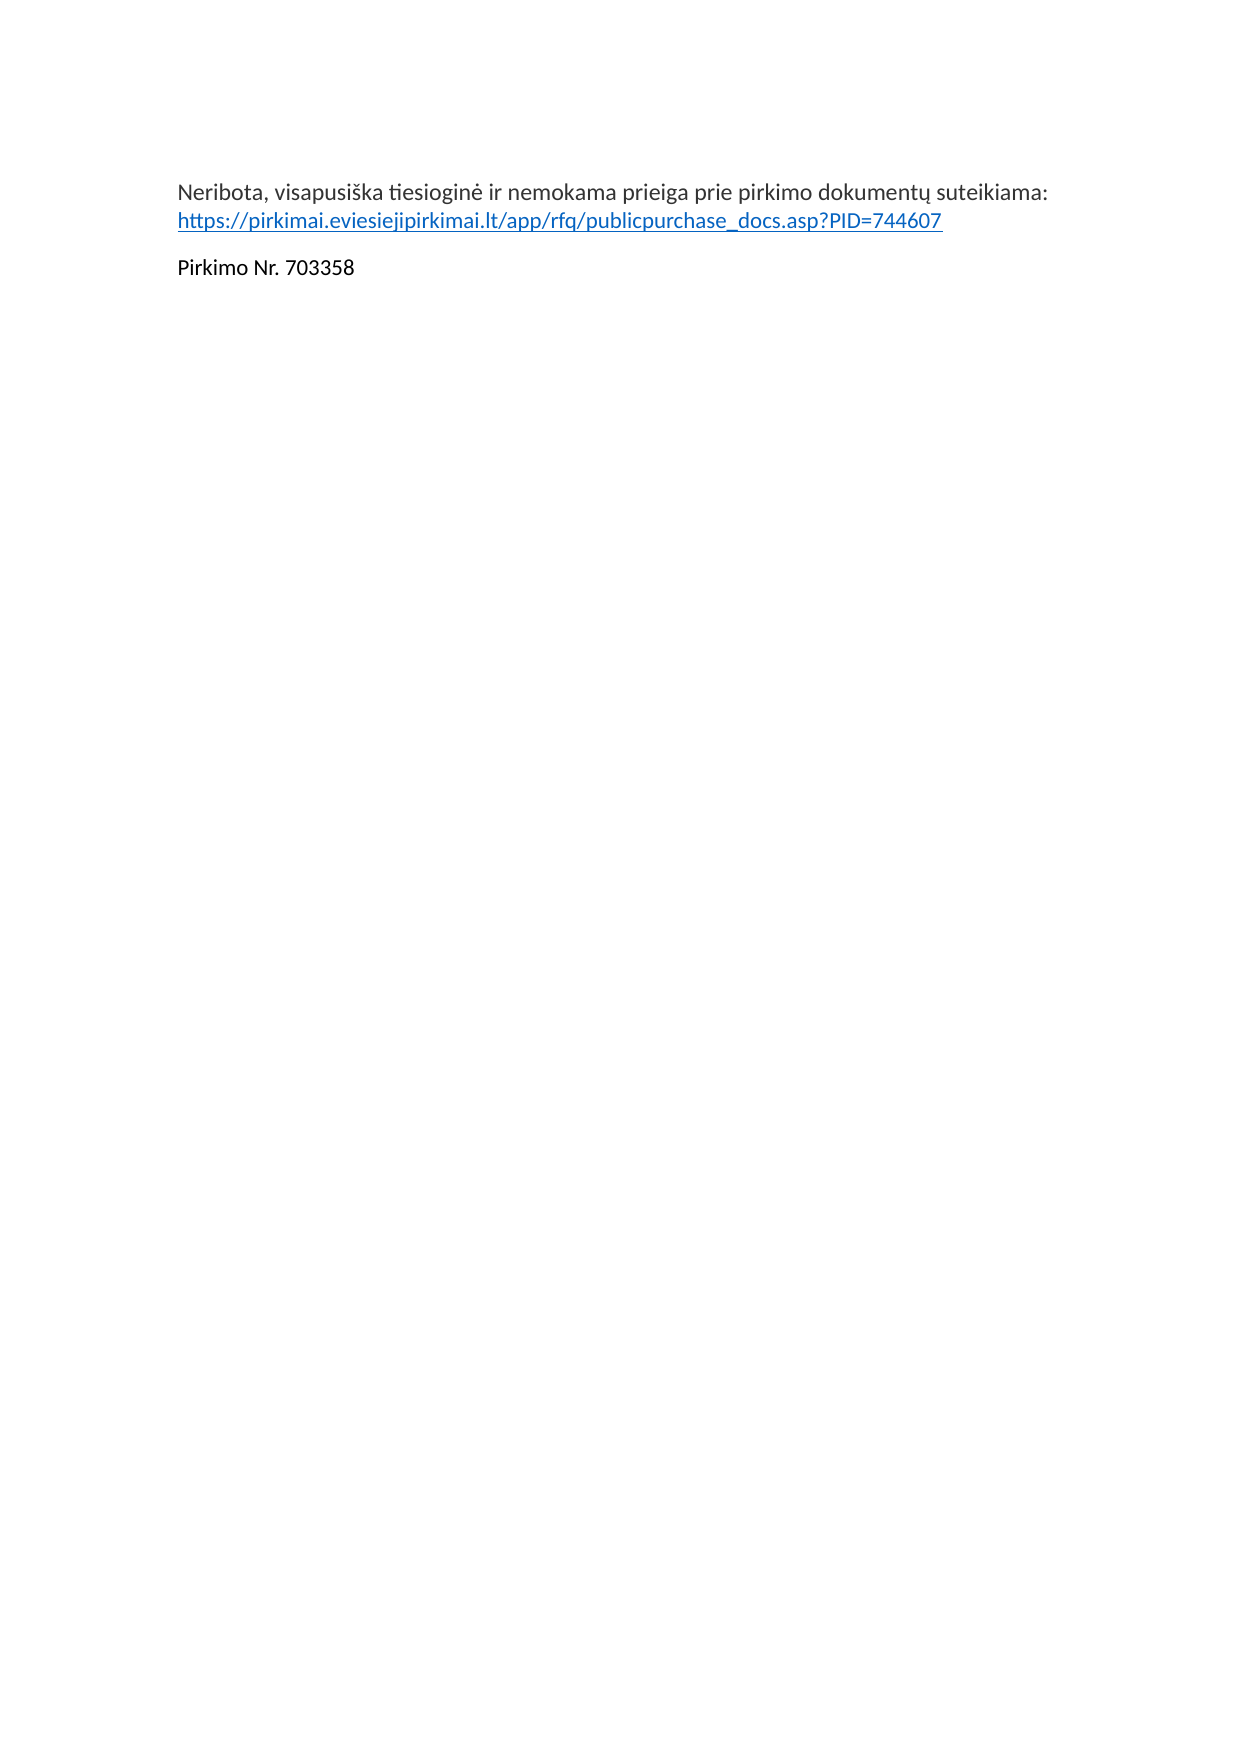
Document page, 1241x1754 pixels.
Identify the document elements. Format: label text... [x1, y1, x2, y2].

text https://pirkimai.eviesiejipirkimai.lt/app/rfq/publicpurchase_docs.asp?PID=744607 [177, 206, 1181, 234]
text Pirkimo Nr. 703358 [177, 253, 1181, 281]
text Neribota, visapusiška tiesioginė ir nemokama prieiga prie pirkimo dokumentų suteikiama: [177, 177, 1181, 206]
